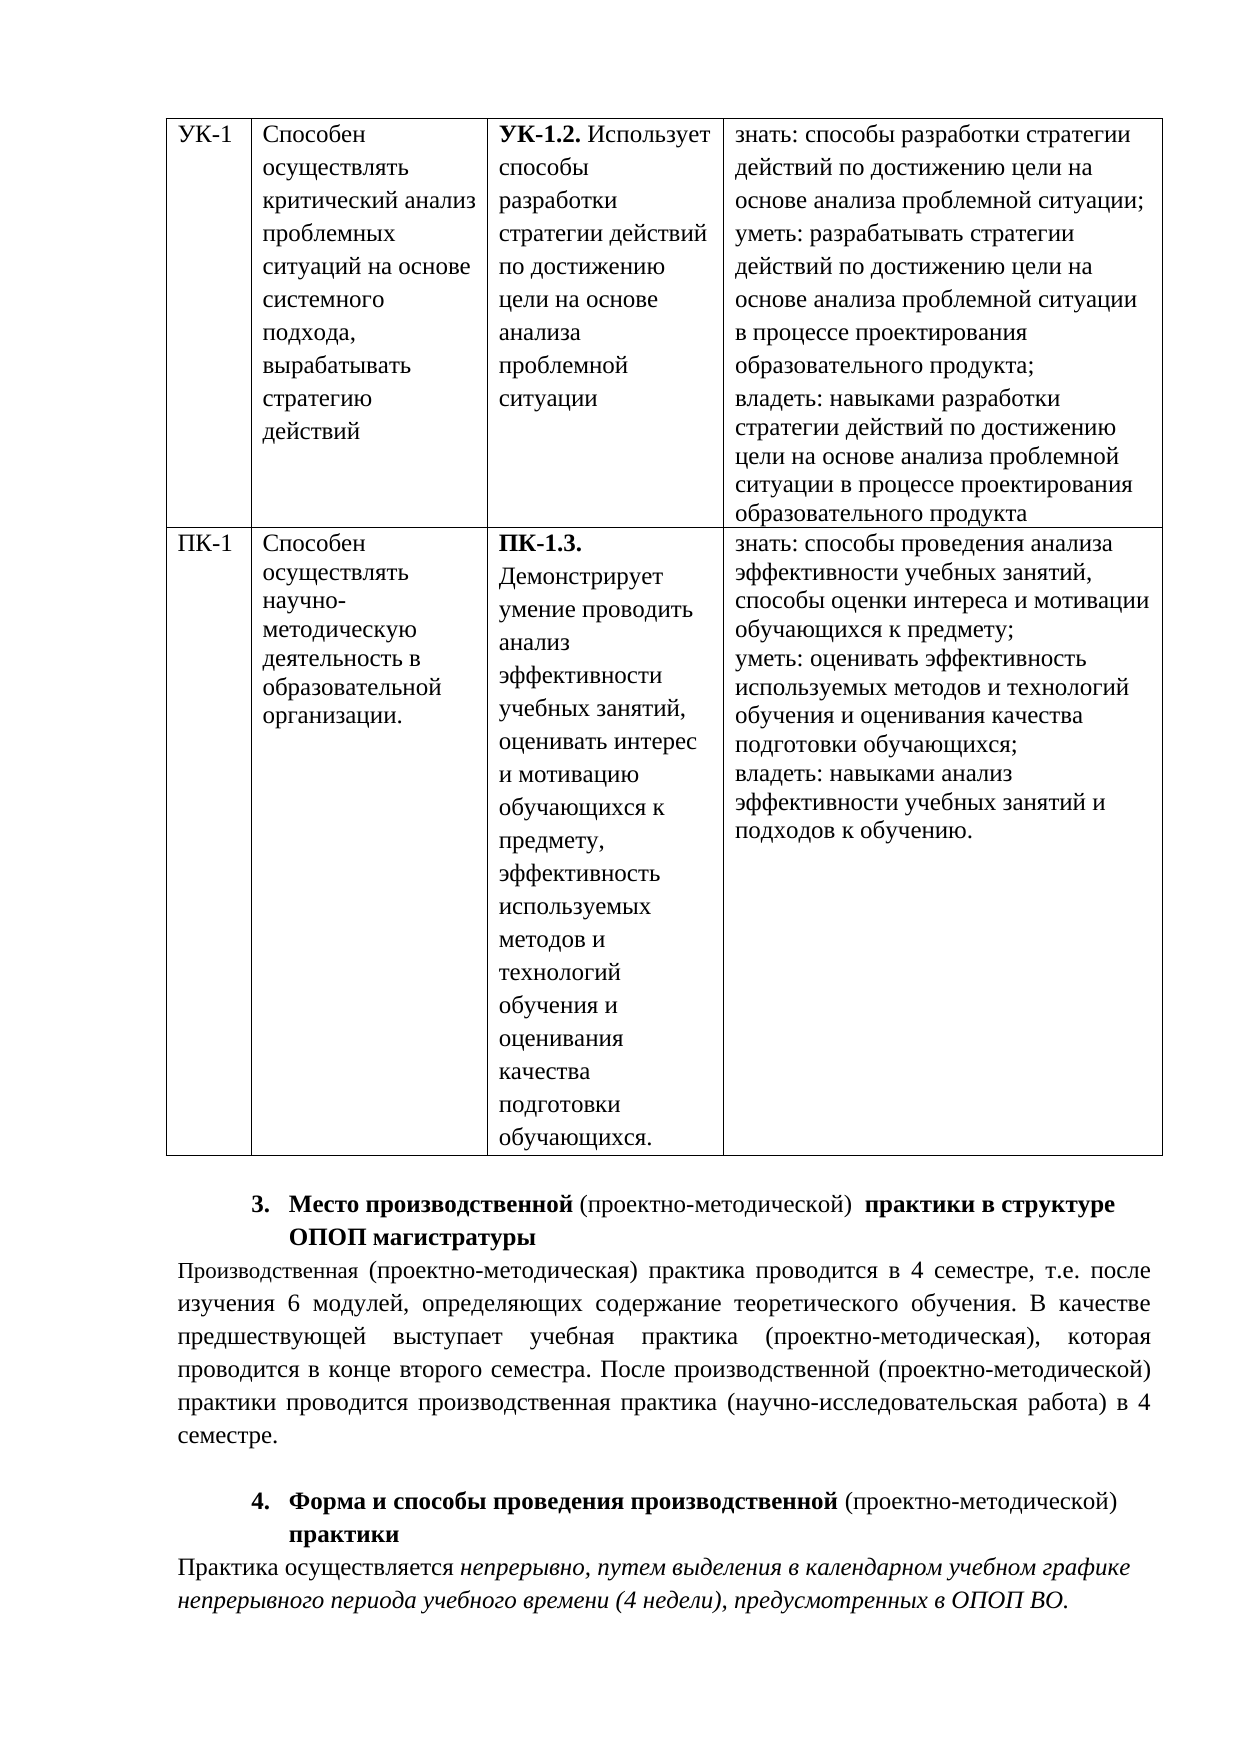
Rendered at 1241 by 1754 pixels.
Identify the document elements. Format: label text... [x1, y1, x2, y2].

table_cell ПК-1 [167, 528, 251, 1155]
table_cell Способен осуществлять критический анализ проблемных ситуаций на основе системного подхода, вырабатывать стратегию действий [252, 119, 487, 527]
list Форма и способы проведения производственной (проектно-методической) практики [251, 1486, 1152, 1548]
table_cell УК-1 [167, 119, 251, 527]
table_cell ПК-1.3. Демонстрирует умение проводить анализ эффективности учебных занятий, оценивать интерес и мотивацию обучающихся к предмету, эффективность используемых методов и технологий обучения и оценивания качества подготовки обучающихся. [488, 528, 723, 1155]
table_cell Способен осуществлять научно-методическую деятельность в образовательной организации. [252, 528, 487, 1155]
table_cell УК-1.2. Использует способы разработки стратегии действий по достижению цели на основе анализа проблемной ситуации [488, 119, 723, 527]
text Производственная (проектно-методическая) практика проводится в 4 семестре, т.е. после изучения 6 модулей, определяющих содержание теоретического обучения. В качестве предшествующей выступает учебная практика (проектно-методическая), которая проводится в конце второго семестра. После производственной (проектно-методической) практики проводится производственная практика (научно-исследовательская работа) в 4 семестре. [177, 1255, 1152, 1449]
table_cell знать: способы разработки стратегии действий по достижению цели на основе анализа проблемной ситуации; уметь: разрабатывать стратегии действий по достижению цели на основе анализа проблемной ситуации в процессе проектирования образовательного продукта; владеть: навыками разработки стратегии действий по достижению цели на основе анализа проблемной ситуации в процессе проектирования образовательного продукта [724, 119, 1162, 527]
table_cell знать: способы проведения анализа эффективности учебных занятий, способы оценки интереса и мотивации обучающихся к предмету; уметь: оценивать эффективность используемых методов и технологий обучения и оценивания качества подготовки обучающихся; владеть: навыками анализ эффективности учебных занятий и подходов к обучению. [724, 528, 1162, 1155]
text Практика осуществляется непрерывно, путем выделения в календарном учебном графике непрерывного периода учебного времени (4 недели), предусмотренных в ОПОП ВО. [177, 1552, 1152, 1614]
list Место производственной (проектно-методической) практики в структуре ОПОП магистратуры [251, 1189, 1152, 1251]
